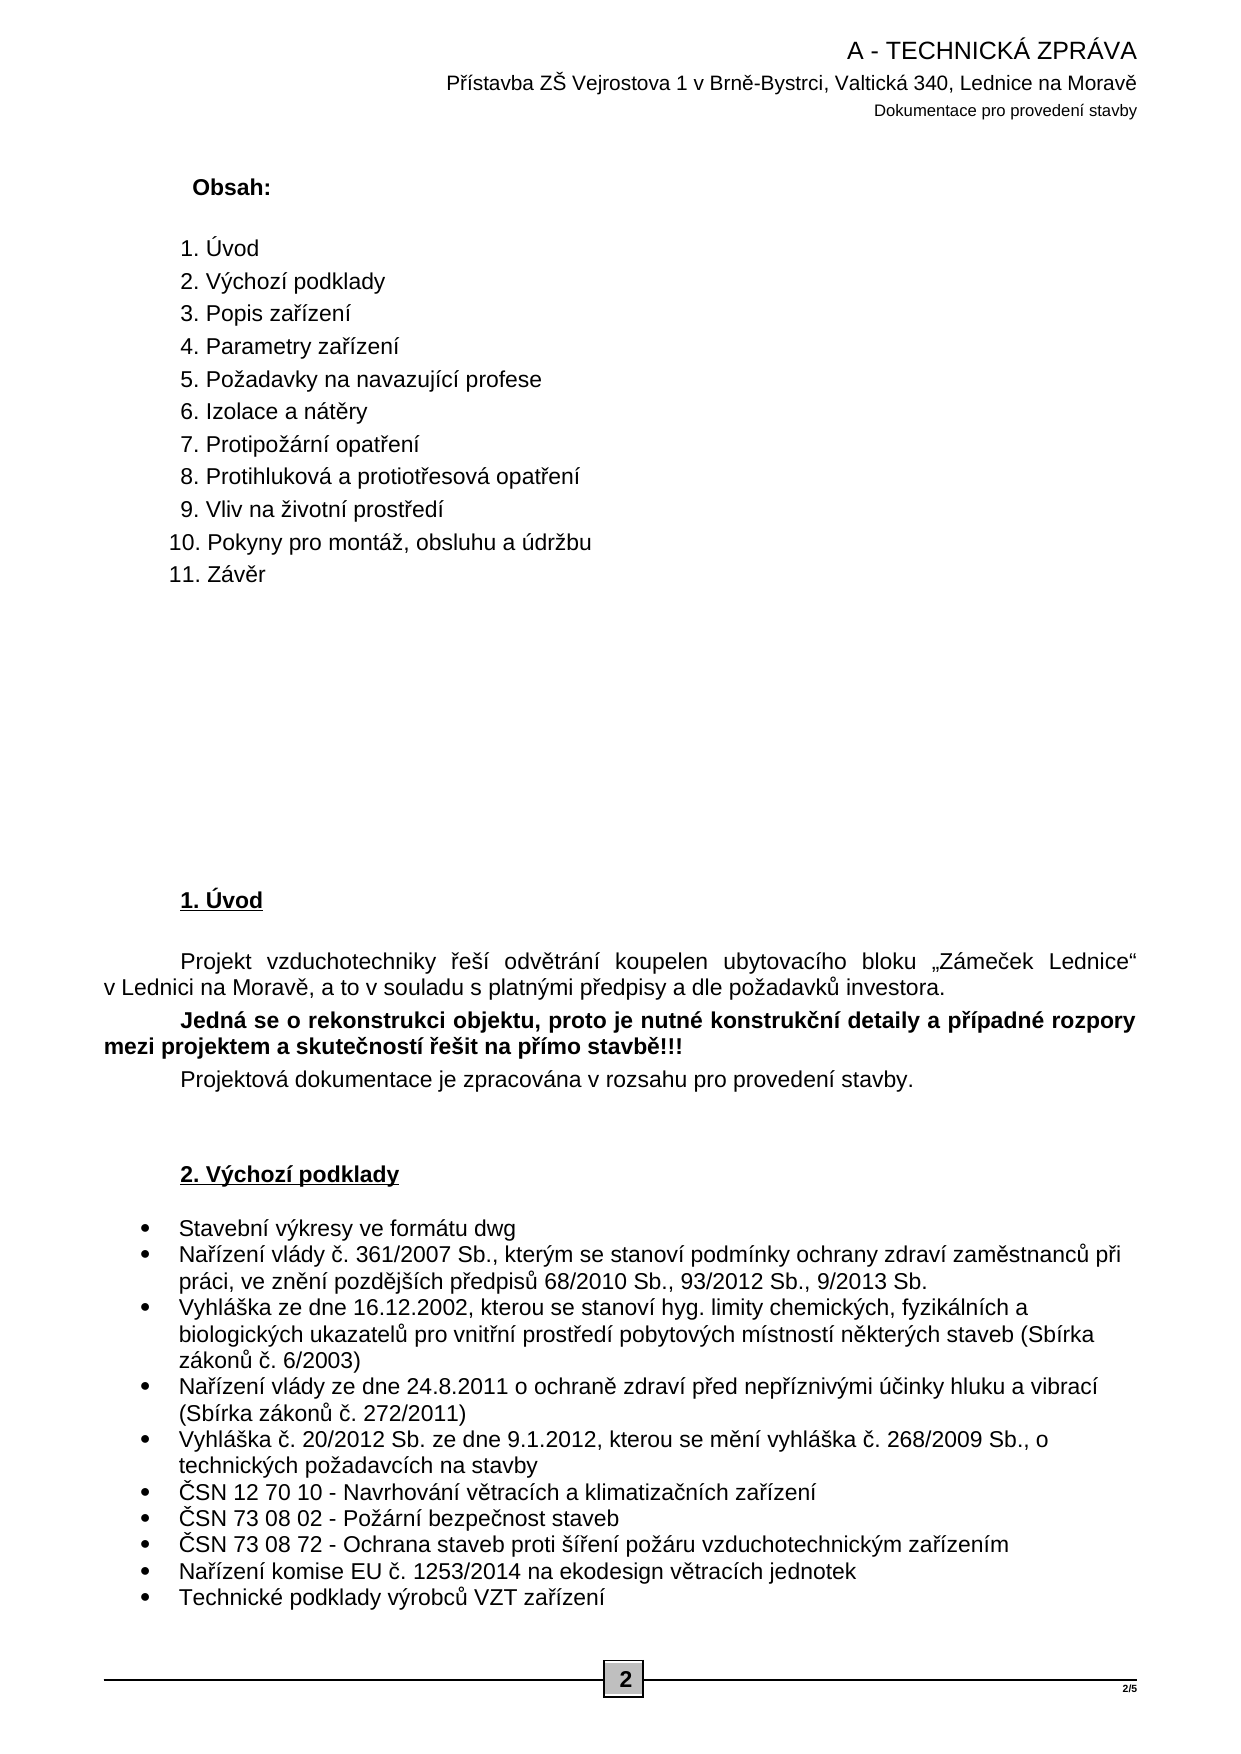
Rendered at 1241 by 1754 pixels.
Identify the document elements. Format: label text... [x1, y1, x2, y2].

text 2. Výchozí podklady [103, 1161, 1137, 1187]
list Nařízení vlády ze dne 24.8.2011 o ochraně zdraví před nepříznivými účinky hluku a vibrací (Sbírka zákonů č. 272/2011) [141, 1373, 1137, 1426]
text 10. Pokyny pro montáž, obsluhu a údržbu [103, 528, 1137, 555]
list ČSN 73 08 02 - Požární bezpečnost staveb [141, 1505, 1137, 1531]
list Technické podklady výrobců VZT zařízení [141, 1584, 1137, 1610]
text 3. Popis zařízení [103, 300, 1137, 327]
text 8. Protihluková a protiotřesová opatření [103, 463, 1137, 490]
text 5. Požadavky na navazující profese [103, 366, 1137, 392]
list Vyhláška č. 20/2012 Sb. ze dne 9.1.2012, kterou se mění vyhláška č. 268/2009 Sb., o technických požadavcích na stavby [141, 1426, 1137, 1479]
text 11. Závěr [103, 561, 1137, 587]
text Obsah: [192, 174, 1137, 200]
list Vyhláška ze dne 16.12.2002, kterou se stanoví hyg. limity chemických, fyzikálních a biologických ukazatelů pro vnitřní prostředí pobytových místností některých staveb (Sbírka zákonů č. 6/2003) [141, 1294, 1137, 1373]
list ČSN 12 70 10 - Navrhování větracích a klimatizačních zařízení [141, 1479, 1137, 1505]
list ČSN 73 08 72 - Ochrana staveb proti šíření požáru vzduchotechnickým zařízením [141, 1531, 1137, 1558]
text 9. Vliv na životní prostředí [103, 496, 1137, 522]
text 7. Protipožární opatření [103, 431, 1137, 457]
text 2. Výchozí podklady [103, 268, 1137, 294]
list Stavební výkresy ve formátu dwg [141, 1215, 1137, 1241]
text 1. Úvod [103, 235, 1137, 261]
text 4. Parametry zařízení [103, 333, 1137, 359]
text Jedná se o rekonstrukci objektu, proto je nutné konstrukční detaily a případné rozpory mezi projektem a skutečností řešit na přímo stavbě!!! [103, 1007, 1137, 1059]
list Nařízení vlády č. 361/2007 Sb., kterým se stanoví podmínky ochrany zdraví zaměstnanců při práci, ve znění pozdějších předpisů 68/2010 Sb., 93/2012 Sb., 9/2013 Sb. [141, 1241, 1137, 1294]
text Projektová dokumentace je zpracována v rozsahu pro provedení stavby. [103, 1066, 1137, 1092]
text 1. Úvod [103, 887, 1137, 913]
text 6. Izolace a nátěry [103, 398, 1137, 424]
text Projekt vzduchotechniky řeší odvětrání koupelen ubytovacího bloku „Zámeček Lednice“ v Lednici na Moravě, a to v souladu s platnými předpisy a dle požadavků investora. [103, 948, 1137, 1000]
list Nařízení komise EU č. 1253/2014 na ekodesign větracích jednotek [141, 1558, 1137, 1584]
